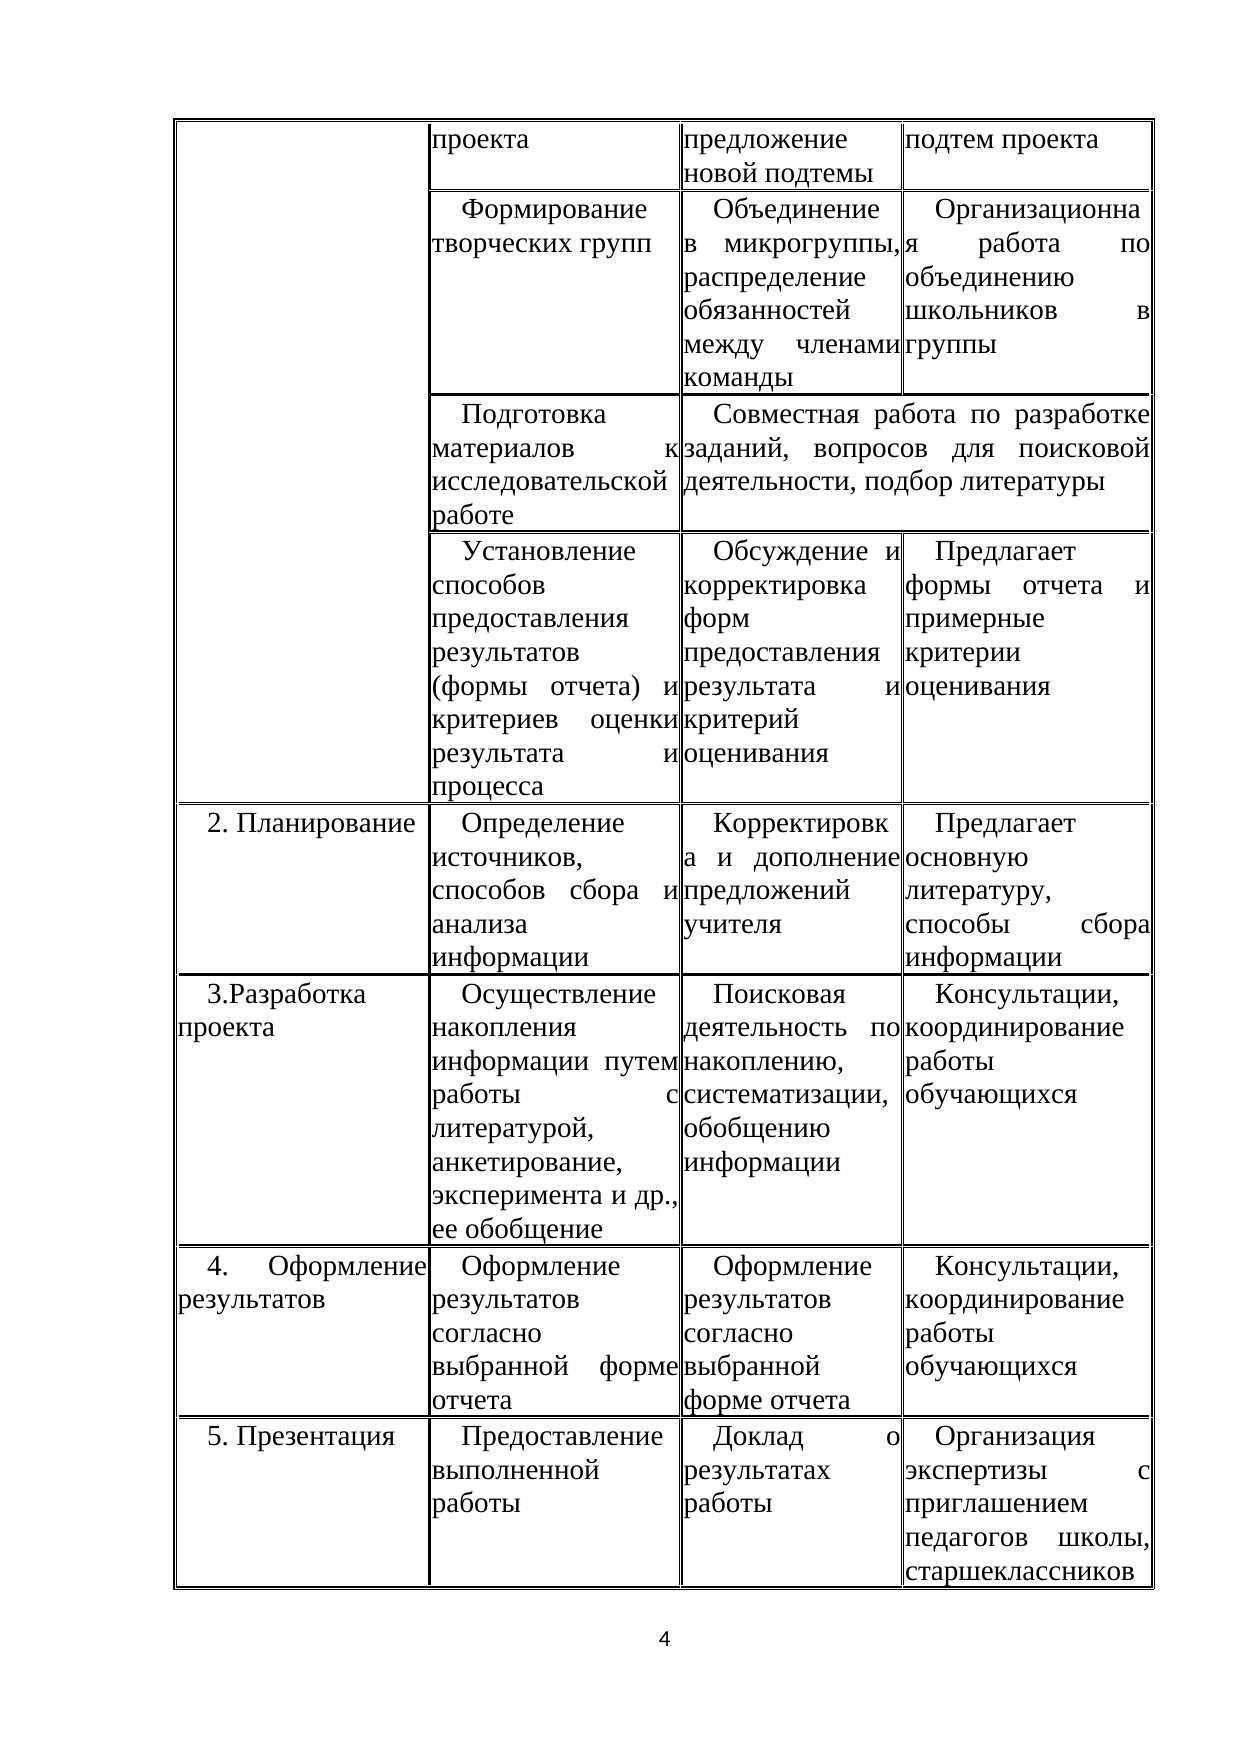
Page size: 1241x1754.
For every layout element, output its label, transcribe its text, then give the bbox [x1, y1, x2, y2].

table_cell Предлагает основную литературу, способы сбора информации [903, 802, 1153, 973]
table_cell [429, 120, 681, 188]
table_cell Осуществление накопления информации путем работы с литературой, анкетирование, эксперимента и др., ее обобщение [431, 976, 679, 1244]
table_cell Обсуждение и корректировка форм предоставления результата и критерий оценивания [683, 534, 901, 802]
table_cell Оформление результатов согласно выбранной форме отчета [431, 1248, 679, 1415]
table_cell 4. Оформление результатов [177, 1244, 428, 1415]
table_cell Совместная работа по разработке заданий, вопросов для поисковой деятельности, подбор литературы [683, 393, 1153, 530]
table_cell Консультации, координирование работы обучающихся [904, 1244, 1152, 1415]
table_cell Формирование творческих групп [431, 192, 679, 393]
table_cell Консультации, координирование работы обучающихся [904, 973, 1153, 1244]
table_cell Подготовка материалов к исследовательской работе [431, 396, 679, 530]
table_cell Предлагает формы отчета и примерные критерии оценивания [904, 530, 1152, 802]
table_cell Организационная работа по объединению школьников в группы [904, 189, 1152, 393]
table_cell Объединение в микрогруппы, распределение обязанностей между членами команды [683, 192, 901, 393]
table_cell 5. Презентация [177, 1415, 429, 1586]
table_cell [903, 122, 1151, 188]
table_cell Доклад о результатах работы [681, 1419, 903, 1586]
table_cell 2. Планирование [175, 802, 429, 973]
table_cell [681, 122, 903, 188]
table_cell 3.Разработка проекта [175, 973, 428, 1244]
table_cell Организация экспертизы с приглашением педагогов школы, старшеклассников [903, 1415, 1152, 1586]
table_cell Предоставление выполненной работы [429, 1415, 681, 1586]
table_cell Установление способов предоставления результатов (формы отчета) и критериев оценки результата и процесса [431, 534, 679, 802]
table_cell Оформление результатов согласно выбранной форме отчета [683, 1248, 901, 1415]
table_cell Поисковая деятельность по накоплению, систематизации, обобщению информации [683, 976, 901, 1244]
table_cell Определение источников, способов сбора и анализа информации [431, 805, 679, 973]
table_cell Корректировка и дополнение предложений учителя [683, 805, 901, 973]
